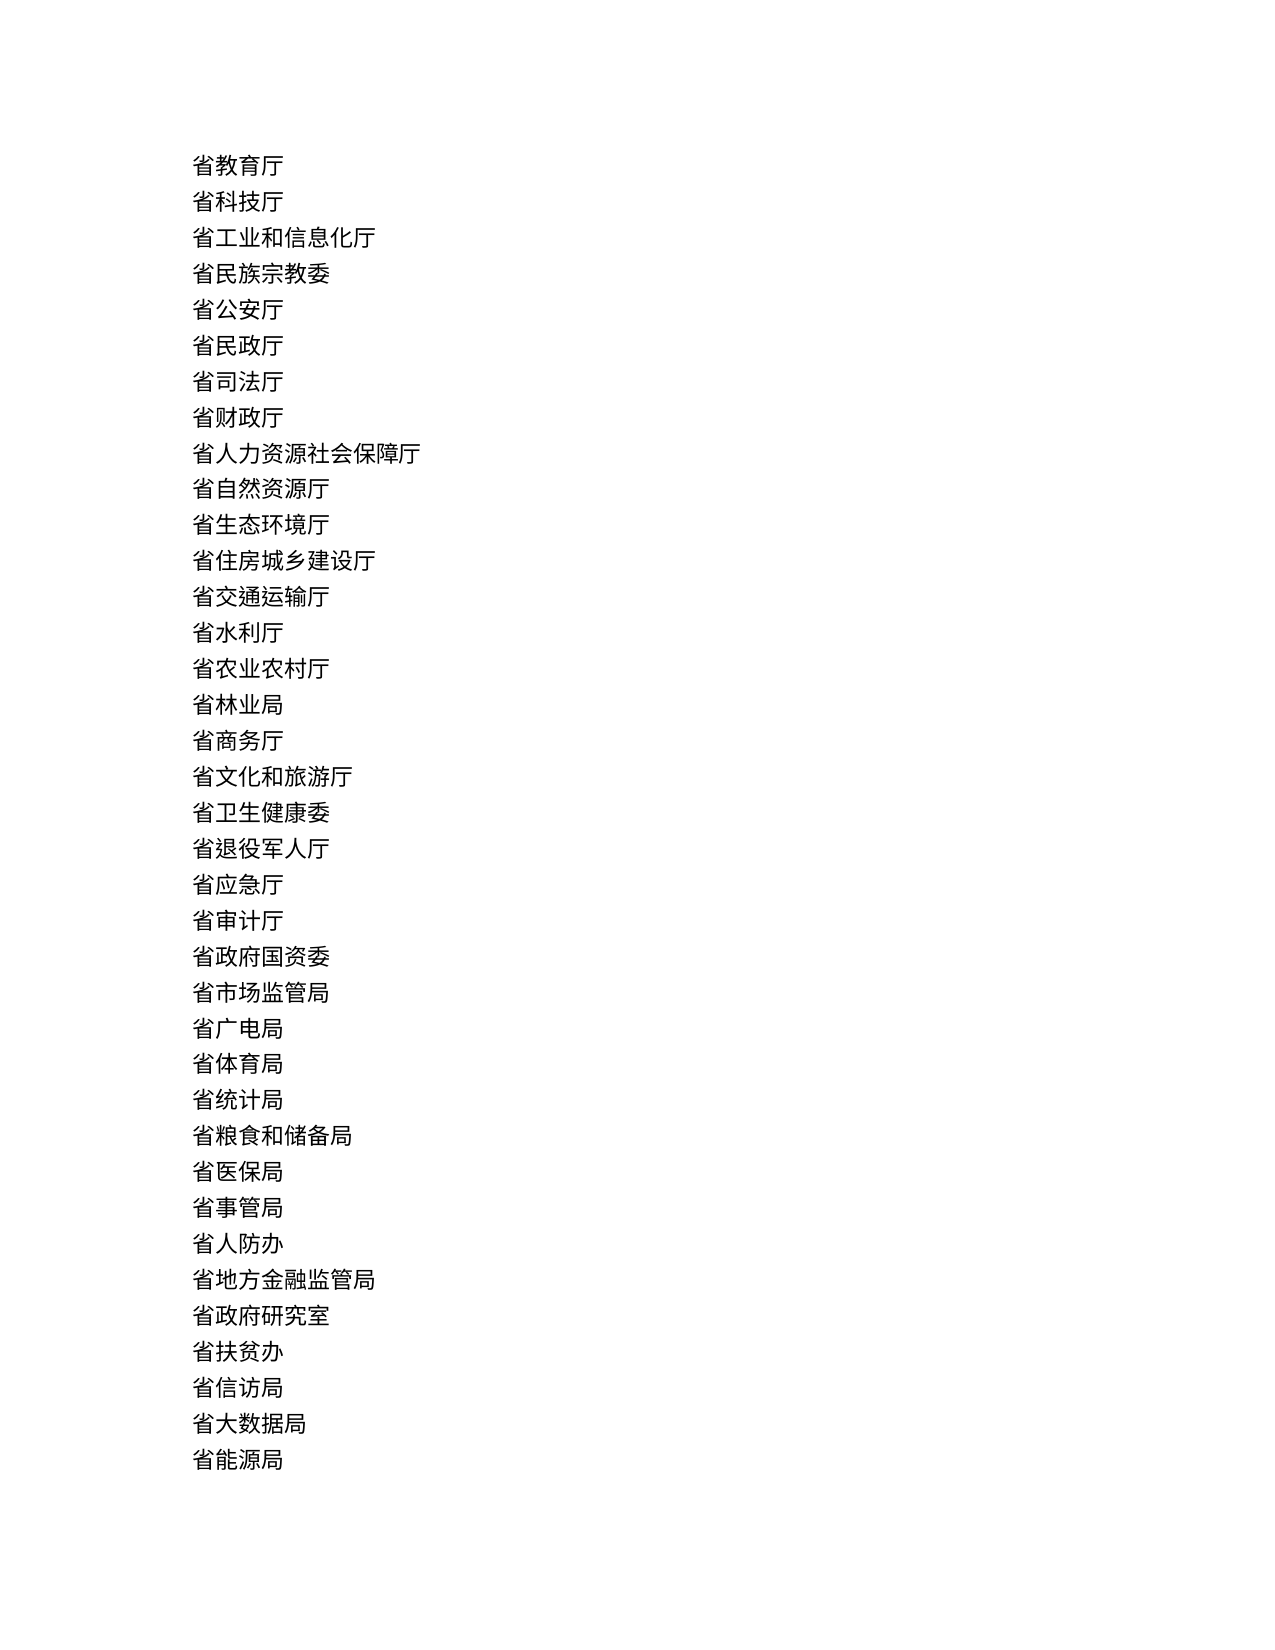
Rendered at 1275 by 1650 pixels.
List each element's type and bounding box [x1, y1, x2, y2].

text [187, 150, 1087, 1475]
